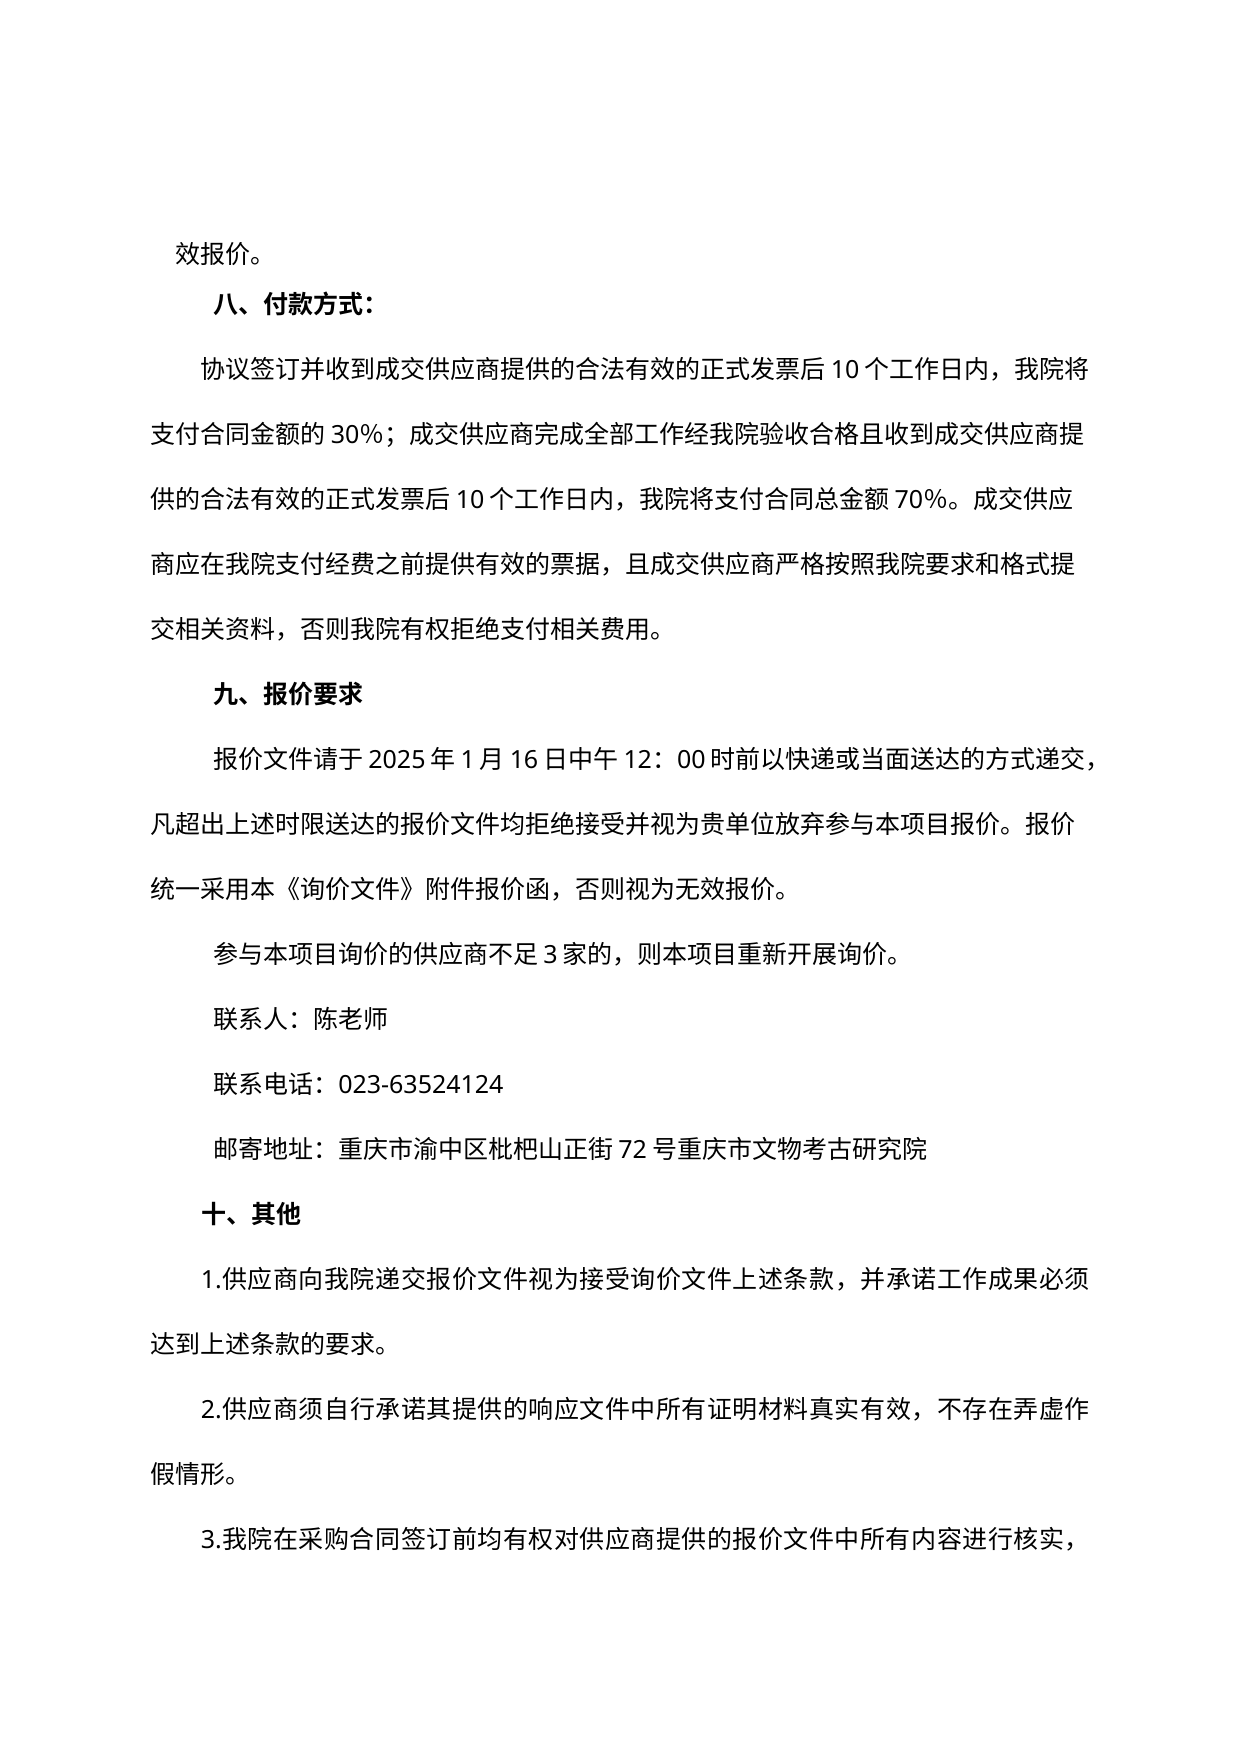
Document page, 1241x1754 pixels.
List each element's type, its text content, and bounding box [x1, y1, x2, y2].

text 八、付款方式： [151, 271, 1089, 336]
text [175, 212, 1089, 271]
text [151, 1506, 1089, 1571]
text 九、报价要求 [151, 661, 1089, 726]
subtitle 十、其他 [151, 1181, 1089, 1246]
text 邮寄地址：重庆市渝中区枇杷山正街72号重庆市文物考古研究院 [151, 1116, 1089, 1181]
text 联系电话：023-63524124 [151, 1051, 1089, 1116]
text 协议签订并收到成交供应商提供的合法有效的正式发票后10个工作日内，我院将支付合同金额的30％；成交供应商完成全部工作经我院验收合格且收到成交供应商提供的合法有效的正式发票后10个工作日内，我院将支付合同总金额70％。成交供应商应在我院支付经费之前提供有效的票据，且成交供应商严格按照我院要求和格式提交相关资料，否则我院有权拒绝支付相关费用。 [151, 336, 1089, 661]
text 参与本项目询价的供应商不足3家的，则本项目重新开展询价。 [151, 921, 1089, 986]
text 报价文件请于2025年1月16日中午12：00时前以快递或当面送达的方式递交，凡超出上述时限送达的报价文件均拒绝接受并视为贵单位放弃参与本项目报价。报价统一采用本《询价文件》附件报价函，否则视为无效报价。 [151, 726, 1089, 921]
text 2.供应商须自行承诺其提供的响应文件中所有证明材料真实有效，不存在弄虚作假情形。 [151, 1376, 1089, 1506]
text 1.供应商向我院递交报价文件视为接受询价文件上述条款，并承诺工作成果必须达到上述条款的要求。 [151, 1246, 1089, 1376]
text 联系人：陈老师 [151, 986, 1089, 1051]
